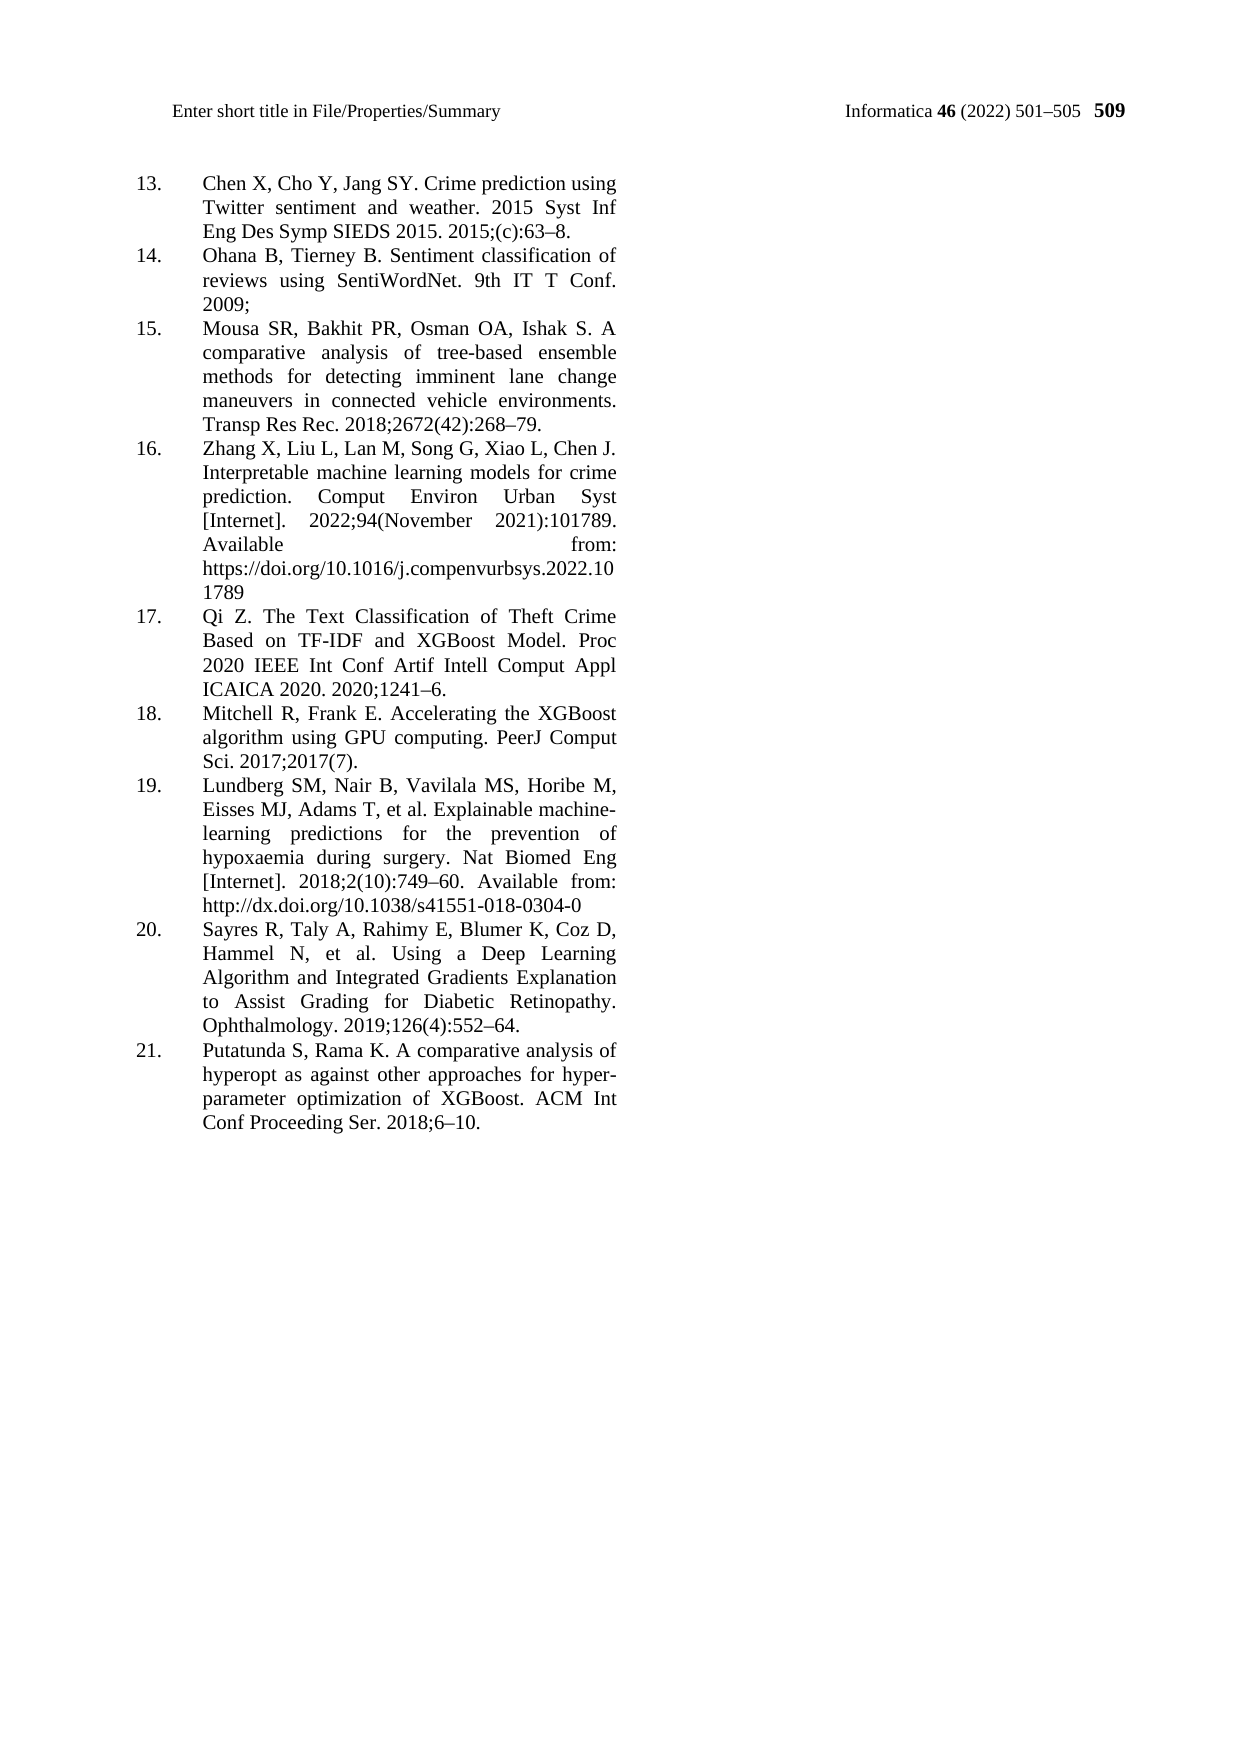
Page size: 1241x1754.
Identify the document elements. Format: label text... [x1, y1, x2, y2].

text 18. Mitchell R, Frank E. Accelerating the XGBoost algorithm using GPU computing. PeerJ Comput Sci. 2017;2017(7). [136, 701, 617, 773]
text 20. Sayres R, Taly A, Rahimy E, Blumer K, Coz D, Hammel N, et al. Using a Deep Learning Algorithm and Integrated Gradients Explanation to Assist Grading for Diabetic Retinopathy. Ophthalmology. 2019;126(4):552–64. [136, 917, 617, 1037]
text 21. Putatunda S, Rama K. A comparative analysis of hyperopt as against other approaches for hyper-parameter optimization of XGBoost. ACM Int Conf Proceeding Ser. 2018;6–10. [136, 1037, 617, 1134]
text 13. Chen X, Cho Y, Jang SY. Crime prediction using Twitter sentiment and weather. 2015 Syst Inf Eng Des Symp SIEDS 2015. 2015;(c):63–8. [136, 171, 617, 243]
text 14. Ohana B, Tierney B. Sentiment classification of reviews using SentiWordNet. 9th IT T Conf. 2009; [136, 243, 617, 316]
text 17. Qi Z. The Text Classification of Theft Crime Based on TF-IDF and XGBoost Model. Proc 2020 IEEE Int Conf Artif Intell Comput Appl ICAICA 2020. 2020;1241–6. [136, 604, 617, 701]
text 16. Zhang X, Liu L, Lan M, Song G, Xiao L, Chen J. Interpretable machine learning models for crime prediction. Comput Environ Urban Syst [Internet]. 2022;94(November 2021):101789. Available from: https://doi.org/10.1016/j.compenvurbsys.2022.101789 [136, 436, 617, 604]
text 19. Lundberg SM, Nair B, Vavilala MS, Horibe M, Eisses MJ, Adams T, et al. Explainable machine-learning predictions for the prevention of hypoxaemia during surgery. Nat Biomed Eng [Internet]. 2018;2(10):749–60. Available from: http://dx.doi.org/10.1038/s41551-018-0304-0 [136, 773, 617, 917]
text 15. Mousa SR, Bakhit PR, Osman OA, Ishak S. A comparative analysis of tree-based ensemble methods for detecting imminent lane change maneuvers in connected vehicle environments. Transp Res Rec. 2018;2672(42):268–79. [136, 316, 617, 436]
